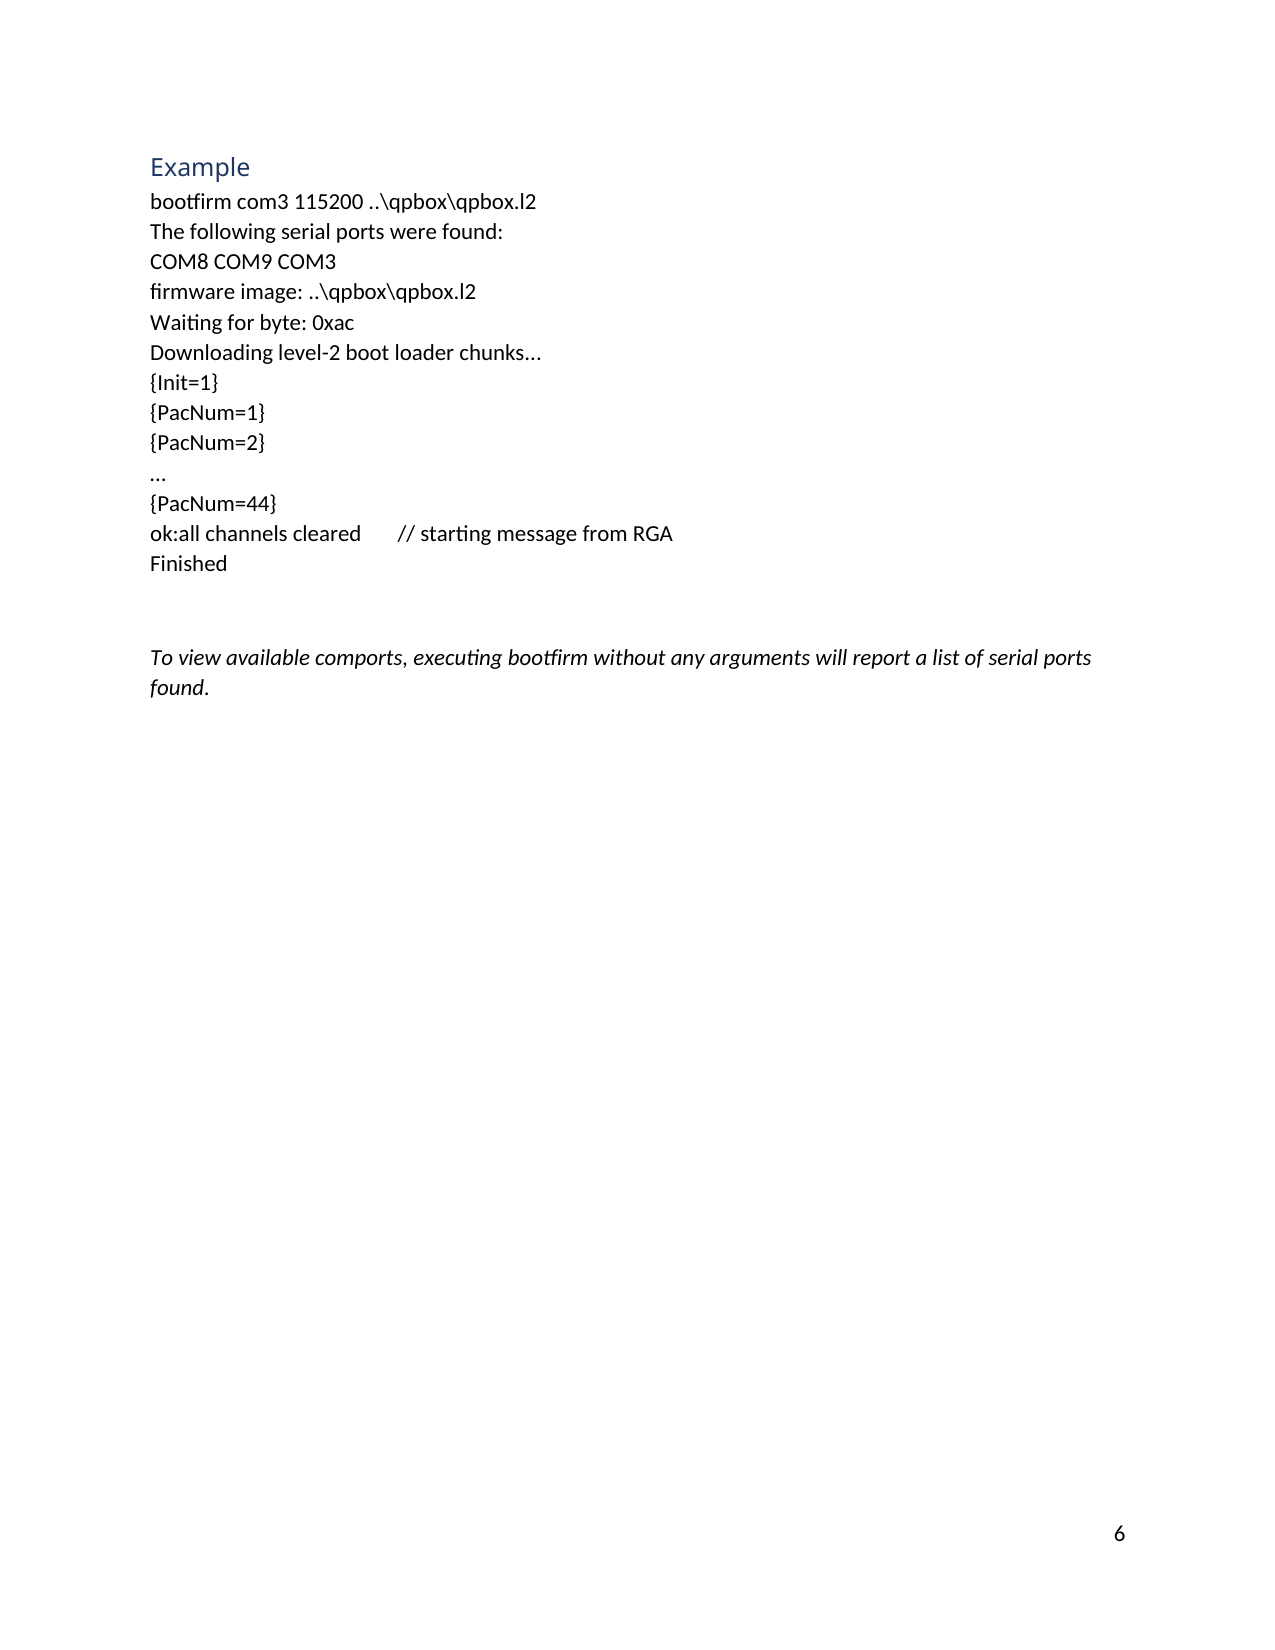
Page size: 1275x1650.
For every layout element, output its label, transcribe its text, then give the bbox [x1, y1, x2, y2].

subtitle Example [150, 150, 1125, 184]
text bootfirm com3 115200 ..\qpbox\qpbox.l2 The following serial ports were found: COM8 COM9 COM3 firmware image: ..\qpbox\qpbox.l2 Waiting for byte: 0xac Downloading level-2 boot loader chunks... {Init=1} {PacNum=1} {PacNum=2} … {PacNum=44} ok:all channels cleared // starting message from RGA Finished [150, 187, 1125, 577]
text To view available comports, executing bootfirm without any arguments will report a list of serial ports found. [150, 643, 1125, 701]
